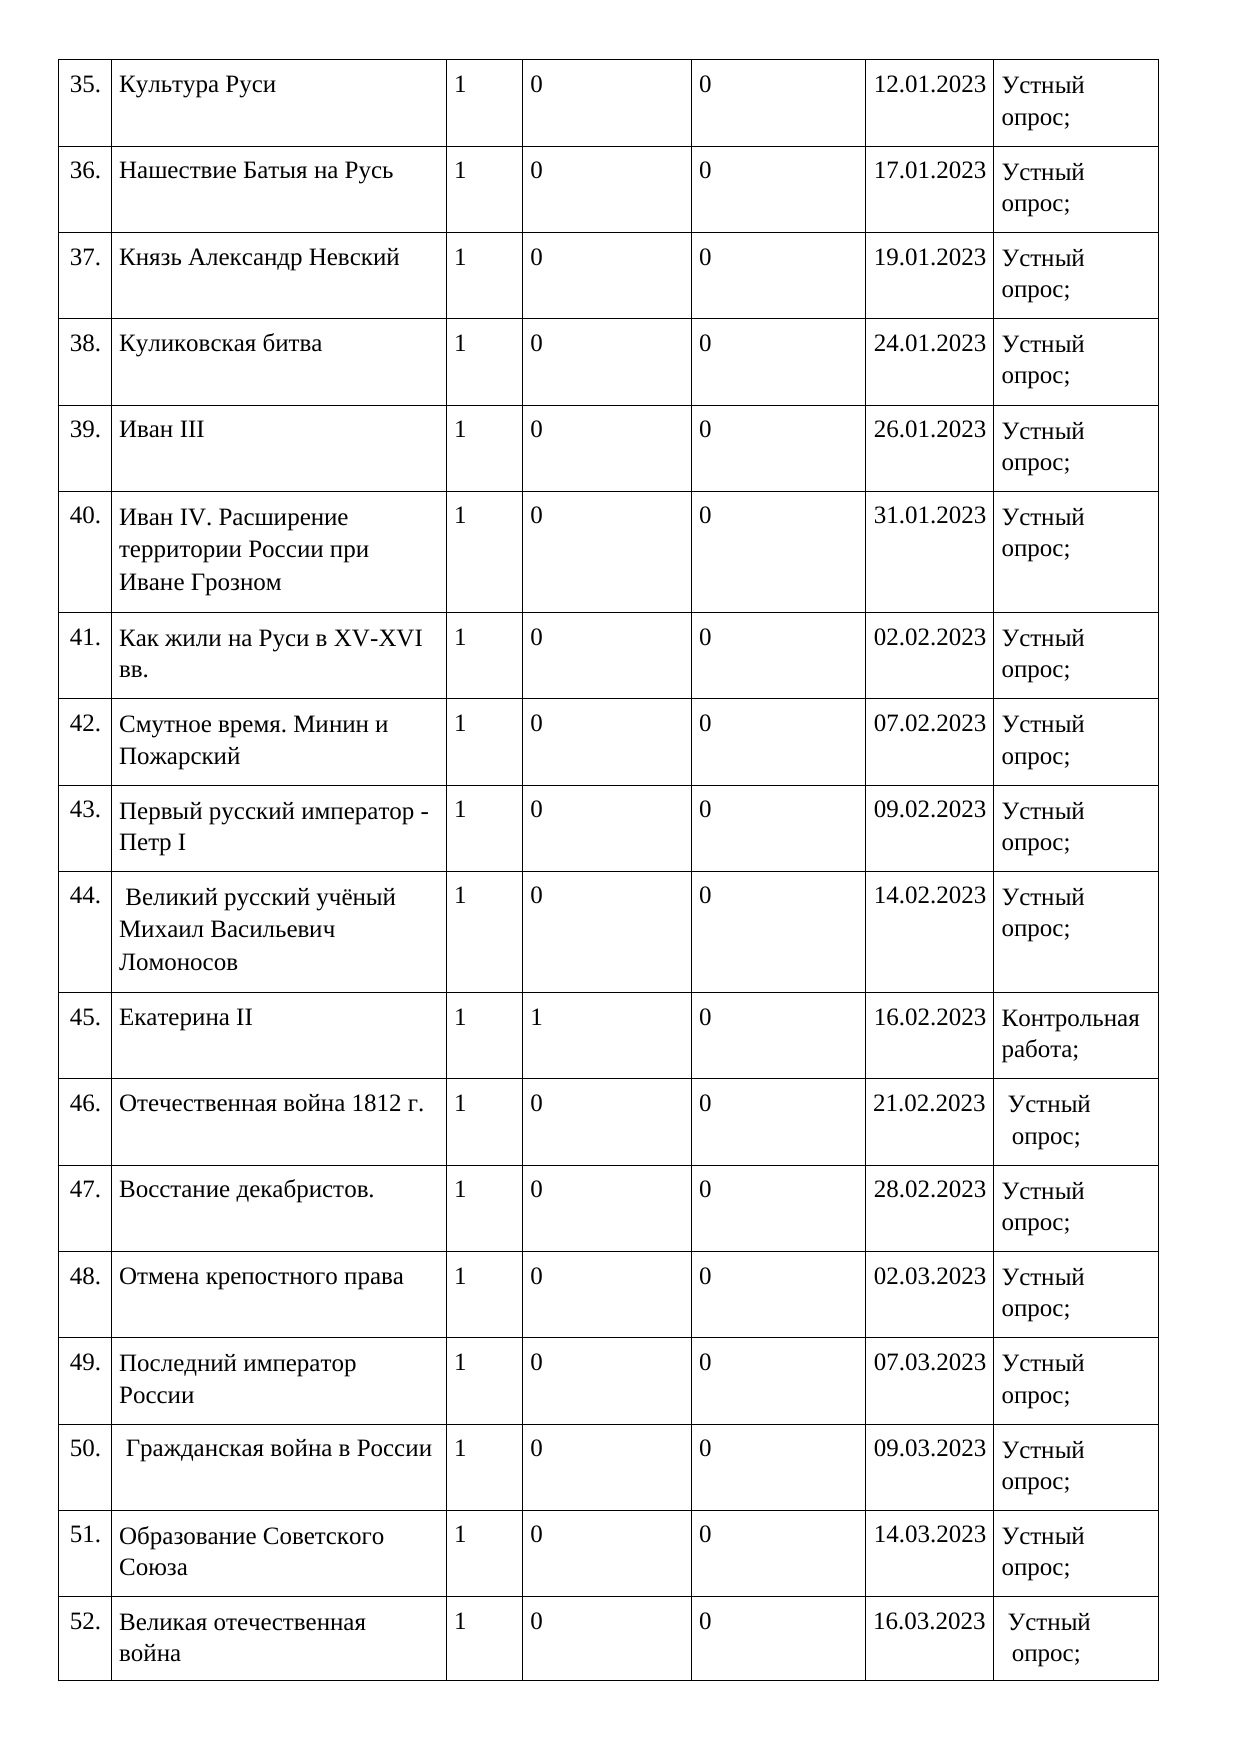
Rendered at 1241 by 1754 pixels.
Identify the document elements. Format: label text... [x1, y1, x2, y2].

table_cell 0 [523, 699, 691, 784]
table_cell Устный опрос; [994, 1338, 1158, 1423]
table_cell Екатерина II [112, 993, 446, 1078]
table_cell 0 [523, 147, 691, 232]
table_cell Устный опрос; [994, 1079, 1158, 1164]
table_cell Устный опрос; [994, 147, 1158, 232]
table_cell 02.03.2023 [866, 1252, 993, 1337]
table_cell 1 [447, 1511, 522, 1596]
table_cell Устный опрос; [994, 233, 1158, 318]
table_cell Гражданская война в России [112, 1425, 446, 1510]
table_cell 42. [59, 699, 111, 784]
table_cell Великий русский учёный Михаил Васильевич Ломоносов [112, 872, 446, 992]
table_cell 0 [692, 872, 865, 992]
table_cell 1 [447, 872, 522, 992]
table_cell Устный опрос; [994, 1252, 1158, 1337]
table_cell 1 [447, 613, 522, 698]
table_cell 07.03.2023 [866, 1338, 993, 1423]
table_cell 21.02.2023 [866, 1079, 993, 1164]
table_header 35. [59, 60, 111, 146]
table_header 1 [447, 60, 522, 146]
table_cell Первый русский император -Петр I [112, 786, 446, 871]
table_cell 0 [692, 993, 865, 1078]
table_cell 0 [523, 613, 691, 698]
table_cell 0 [523, 492, 691, 612]
table_cell 0 [692, 147, 865, 232]
table_cell 0 [523, 319, 691, 404]
table_cell Устный опрос; [994, 1597, 1158, 1680]
table_cell Великая отечественная война [112, 1597, 446, 1680]
table_cell 0 [523, 1511, 691, 1596]
table_cell Устный опрос; [994, 699, 1158, 784]
table_cell 47. [59, 1166, 111, 1251]
table_cell 09.02.2023 [866, 786, 993, 871]
table_cell 36. [59, 147, 111, 232]
table_cell 0 [523, 1338, 691, 1423]
table_cell 1 [447, 786, 522, 871]
table_cell Отечественная война 1812 г. [112, 1079, 446, 1164]
table_cell 24.01.2023 [866, 319, 993, 404]
table_cell 26.01.2023 [866, 406, 993, 491]
table_cell Последний император России [112, 1338, 446, 1423]
table_header 0 [692, 60, 865, 146]
table_cell 0 [692, 319, 865, 404]
table_cell 0 [692, 1511, 865, 1596]
table_cell 0 [523, 786, 691, 871]
table_cell 1 [447, 1597, 522, 1680]
table_cell Устный опрос; [994, 1166, 1158, 1251]
table_cell 1 [447, 492, 522, 612]
table_cell 0 [692, 233, 865, 318]
table_cell 0 [692, 492, 865, 612]
table_cell 0 [692, 699, 865, 784]
table_cell Иван III [112, 406, 446, 491]
table_cell 43. [59, 786, 111, 871]
table_cell 1 [447, 147, 522, 232]
table_cell Устный опрос; [994, 1425, 1158, 1510]
table_cell 0 [692, 1252, 865, 1337]
table_header 0 [523, 60, 691, 146]
table_cell 0 [692, 613, 865, 698]
table_cell 0 [523, 872, 691, 992]
table_cell 17.01.2023 [866, 147, 993, 232]
table_header Устный опрос; [994, 60, 1158, 146]
table_cell 1 [447, 406, 522, 491]
table_cell Образование Советского Союза [112, 1511, 446, 1596]
table_cell 0 [692, 1166, 865, 1251]
table_cell 49. [59, 1338, 111, 1423]
table_cell 1 [447, 1079, 522, 1164]
table_cell 0 [523, 406, 691, 491]
table_cell 19.01.2023 [866, 233, 993, 318]
table_header 12.01.2023 [866, 60, 993, 146]
table_cell 46. [59, 1079, 111, 1164]
table_cell 1 [523, 993, 691, 1078]
table_cell 28.02.2023 [866, 1166, 993, 1251]
table_cell 0 [523, 1079, 691, 1164]
table_cell 16.02.2023 [866, 993, 993, 1078]
table_cell 44. [59, 872, 111, 992]
table_cell 09.03.2023 [866, 1425, 993, 1510]
table_cell Устный опрос; [994, 406, 1158, 491]
table_cell 45. [59, 993, 111, 1078]
table_cell Устный опрос; [994, 319, 1158, 404]
table_cell Устный опрос; [994, 613, 1158, 698]
table_cell 40. [59, 492, 111, 612]
table_cell 0 [692, 1079, 865, 1164]
table_cell 37. [59, 233, 111, 318]
table_cell Нашествие Батыя на Русь [112, 147, 446, 232]
table_cell 1 [447, 233, 522, 318]
table_cell 0 [523, 1597, 691, 1680]
table_cell 38. [59, 319, 111, 404]
table_cell 0 [692, 406, 865, 491]
table_cell 31.01.2023 [866, 492, 993, 612]
table_cell 1 [447, 1252, 522, 1337]
table_cell Устный опрос; [994, 872, 1158, 992]
table_cell 41. [59, 613, 111, 698]
table_cell 02.02.2023 [866, 613, 993, 698]
table_cell Устный опрос; [994, 492, 1158, 612]
table_cell 1 [447, 1166, 522, 1251]
table_cell Как жили на Руси в XV-XVI вв. [112, 613, 446, 698]
table_cell Князь Александр Невский [112, 233, 446, 318]
table_cell 48. [59, 1252, 111, 1337]
table_cell 0 [692, 1597, 865, 1680]
table_cell 52. [59, 1597, 111, 1680]
table_cell 0 [523, 1425, 691, 1510]
table_cell 50. [59, 1425, 111, 1510]
table_cell 51. [59, 1511, 111, 1596]
table_cell Отмена крепостного права [112, 1252, 446, 1337]
table_cell Смутное время. Минин и Пожарский [112, 699, 446, 784]
table_cell 16.03.2023 [866, 1597, 993, 1680]
table_cell Устный опрос; [994, 786, 1158, 871]
table_cell 1 [447, 993, 522, 1078]
table_cell 39. [59, 406, 111, 491]
table_cell 0 [692, 786, 865, 871]
table_cell 0 [692, 1425, 865, 1510]
table_header Культура Руси [112, 60, 446, 146]
table_cell Восстание декабристов. [112, 1166, 446, 1251]
table_cell 14.02.2023 [866, 872, 993, 992]
table_cell 0 [692, 1338, 865, 1423]
table_cell Контрольная работа; [994, 993, 1158, 1078]
table_cell Куликовская битва [112, 319, 446, 404]
table_cell 0 [523, 233, 691, 318]
table_cell 14.03.2023 [866, 1511, 993, 1596]
table_cell Иван IV. Расширение территории России при Иване Грозном [112, 492, 446, 612]
table_cell Устный опрос; [994, 1511, 1158, 1596]
table_cell 1 [447, 1338, 522, 1423]
table_cell 07.02.2023 [866, 699, 993, 784]
table_cell 1 [447, 1425, 522, 1510]
table_cell 0 [523, 1166, 691, 1251]
table_cell 1 [447, 699, 522, 784]
table_cell 1 [447, 319, 522, 404]
table_cell 0 [523, 1252, 691, 1337]
